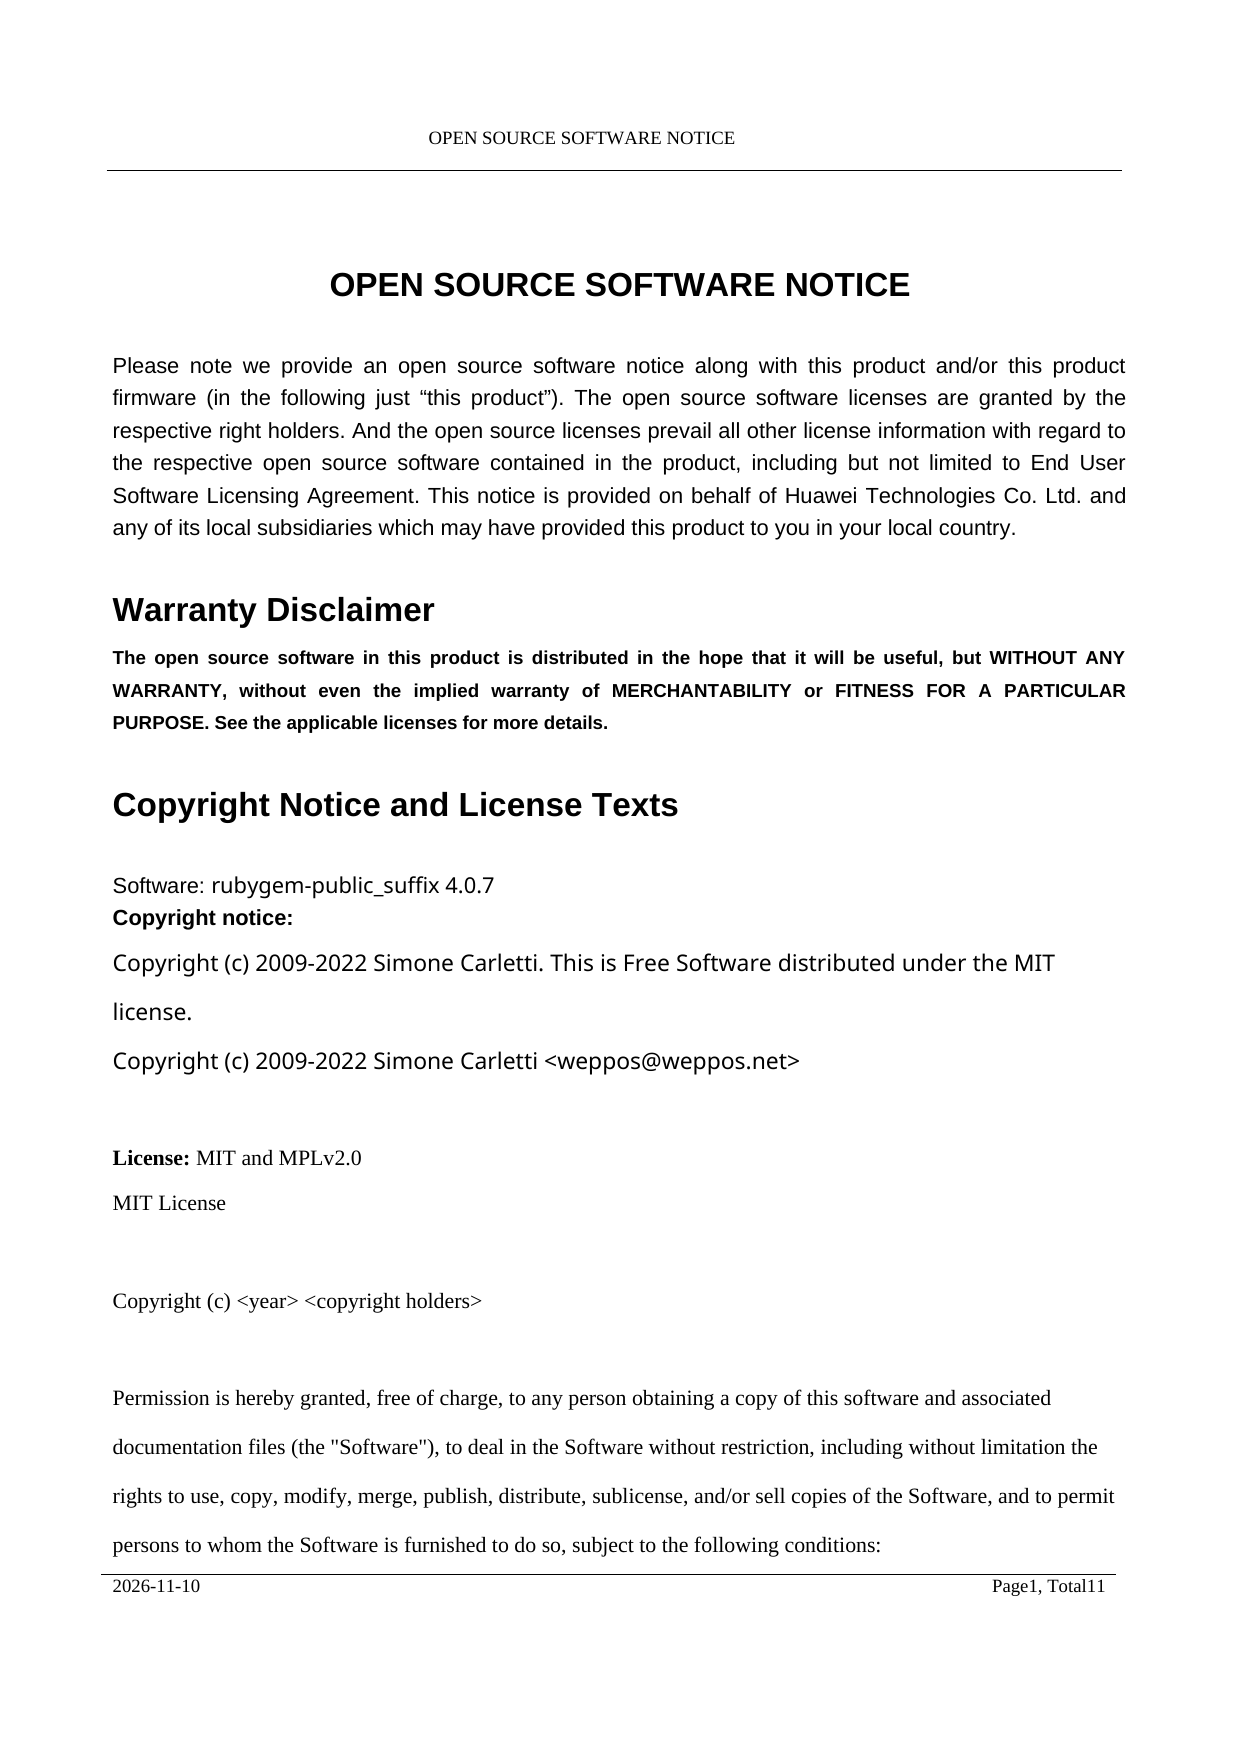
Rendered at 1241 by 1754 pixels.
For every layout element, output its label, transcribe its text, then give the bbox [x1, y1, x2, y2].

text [112, 1187, 1128, 1560]
text Copyright notice: [112, 901, 1128, 934]
text Warranty Disclaimer [112, 576, 1128, 641]
text Please note we provide an open source software notice along with this product and/or this product firmware (in the following just “this product”). The open source software licenses are granted by the respective right holders. And the open source licenses prevail all other license information with regard to the respective open source software contained in the product, including but not limited to End User Software Licensing Agreement. This notice is provided on behalf of Huawei Technologies Co. Ltd. and any of its local subsidiaries which may have provided this product to you in your local country. [112, 349, 1128, 544]
text Copyright Notice and License Texts [112, 771, 1128, 836]
text OPEN SOURCE SOFTWARE NOTICE [112, 251, 1128, 316]
text License: MIT and MPLv2.0 [112, 1142, 1128, 1174]
text Software: rubygem-public_suffix 4.0.7 [112, 869, 1128, 901]
text Copyright (c) 2009-2022 Simone Carletti. This is Free Software distributed under the MIT license. Copyright (c) 2009-2022 Simone Carletti <weppos@weppos.net> [112, 947, 1128, 1125]
text The open source software in this product is distributed in the hope that it will be useful, but WITHOUT ANY WARRANTY, without even the implied warranty of MERCHANTABILITY or FITNESS FOR A PARTICULAR PURPOSE. See the applicable licenses for more details. [112, 641, 1128, 739]
